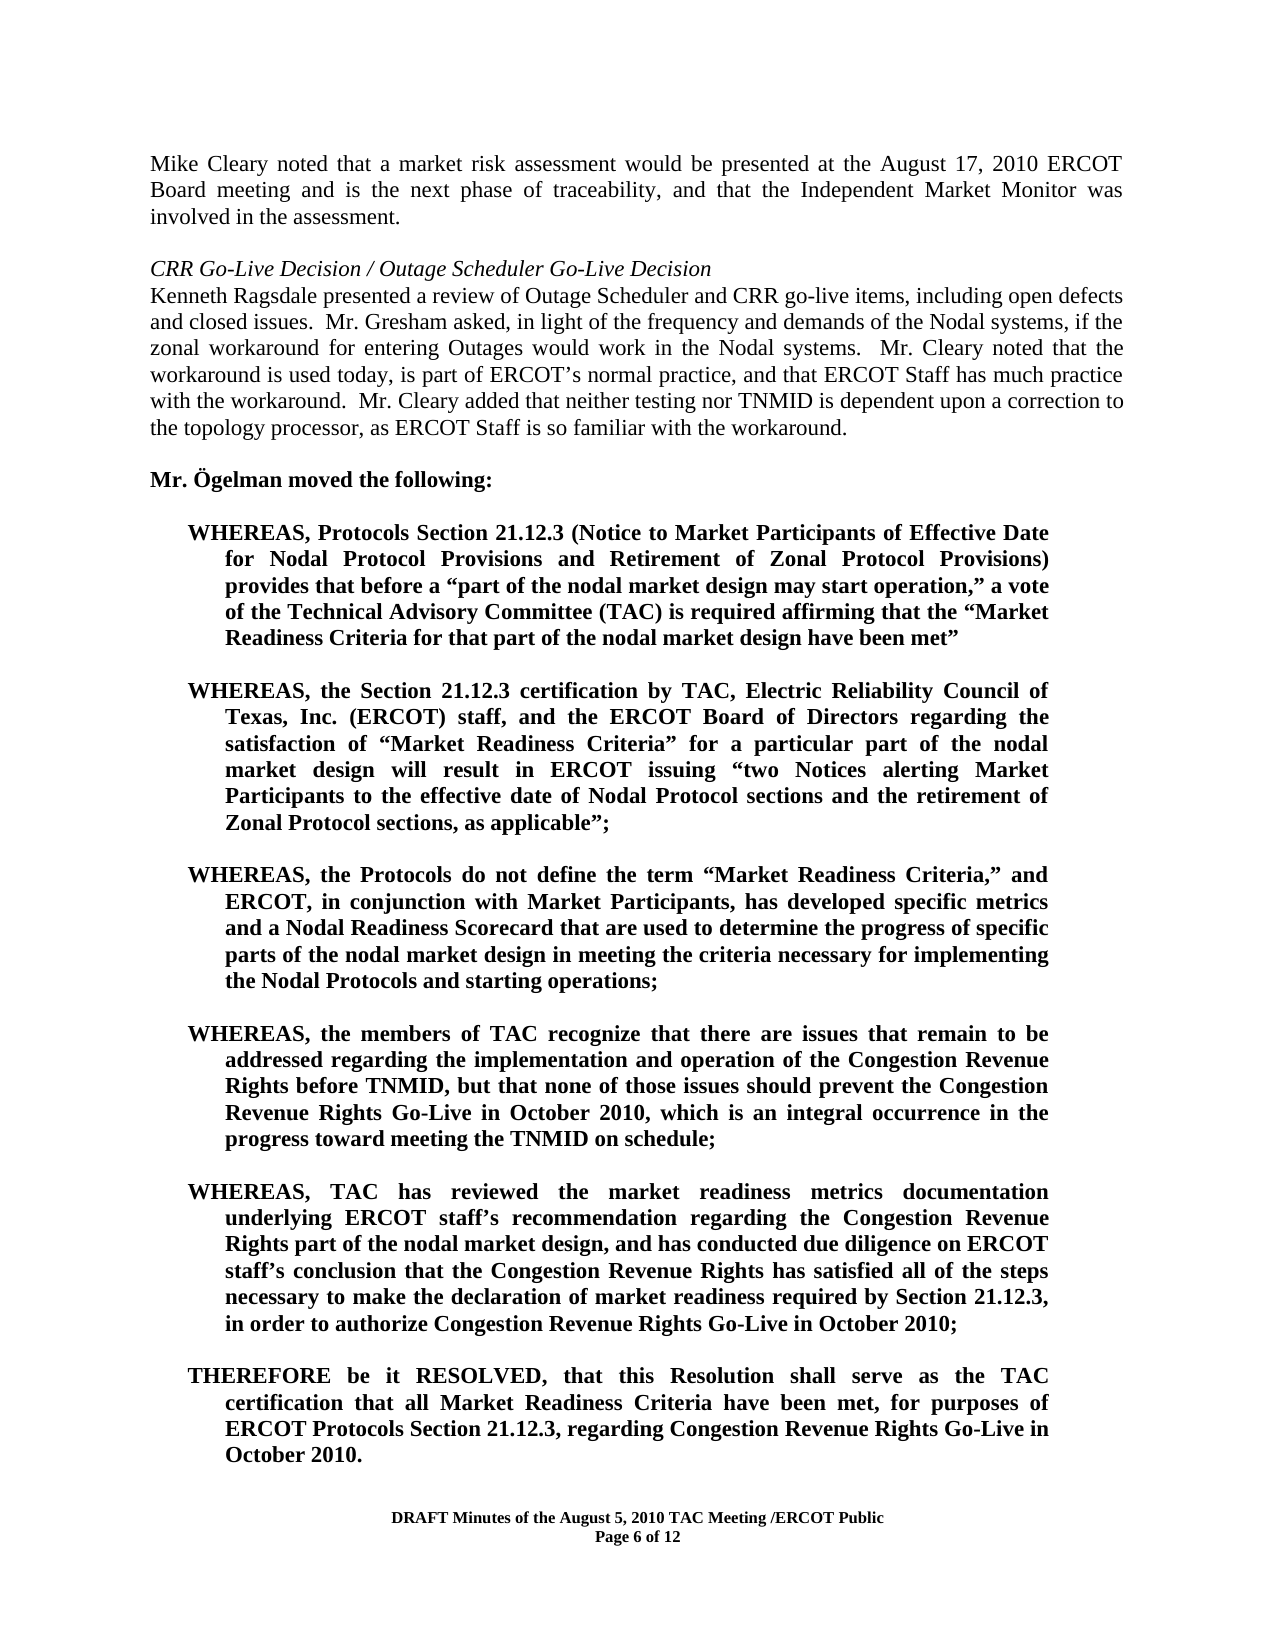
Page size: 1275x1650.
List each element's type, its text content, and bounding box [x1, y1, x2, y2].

text WHEREAS, the Section 21.12.3 certification by TAC, Electric Reliability Council of Texas, Inc. (ERCOT) staff, and the ERCOT Board of Directors regarding the satisfaction of “Market Readiness Criteria” for a particular part of the nodal market design will result in ERCOT issuing “two Notices alerting Market Participants to the effective date of Nodal Protocol sections and the retirement of Zonal Protocol sections, as applicable”; [187, 677, 1050, 835]
text WHEREAS, TAC has reviewed the market readiness metrics documentation underlying ERCOT staff’s recommendation regarding the Congestion Revenue Rights part of the nodal market design, and has conducted due diligence on ERCOT staff’s conclusion that the Congestion Revenue Rights has satisfied all of the steps necessary to make the declaration of market readiness required by Section 21.12.3, in order to authorize Congestion Revenue Rights Go-Live in October 2010; [187, 1178, 1050, 1336]
text Mr. Ögelman moved the following: [150, 466, 1050, 493]
text WHEREAS, the Protocols do not define the term “Market Readiness Criteria,” and ERCOT, in conjunction with Market Participants, has developed specific metrics and a Nodal Readiness Scorecard that are used to determine the progress of specific parts of the nodal market design in meeting the criteria necessary for implementing the Nodal Protocols and starting operations; [187, 862, 1050, 993]
text Kenneth Ragsdale presented a review of Outage Scheduler and CRR go-live items, including open defects and closed issues. Mr. Gresham asked, in light of the frequency and demands of the Nodal systems, if the zonal workaround for entering Outages would work in the Nodal systems. Mr. Cleary noted that the workaround is used today, is part of ERCOT’s normal practice, and that ERCOT Staff has much practice with the workaround. Mr. Cleary added that neither testing nor TNMID is dependent upon a correction to the topology processor, as ERCOT Staff is so familiar with the workaround. [150, 282, 1125, 440]
text Mike Cleary noted that a market risk assessment would be presented at the August 17, 2010 ERCOT Board meeting and is the next phase of traceability, and that the Independent Market Monitor was involved in the assessment. [150, 150, 1125, 229]
text THEREFORE be it RESOLVED, that this Resolution shall serve as the TAC certification that all Market Readiness Criteria have been met, for purposes of ERCOT Protocols Section 21.12.3, regarding Congestion Revenue Rights Go-Live in October 2010. [187, 1362, 1050, 1468]
text WHEREAS, the members of TAC recognize that there are issues that remain to be addressed regarding the implementation and operation of the Congestion Revenue Rights before TNMID, but that none of those issues should prevent the Congestion Revenue Rights Go-Live in October 2010, which is an integral occurrence in the progress toward meeting the TNMID on schedule; [187, 1020, 1050, 1151]
text CRR Go-Live Decision / Outage Scheduler Go-Live Decision [150, 255, 1125, 282]
text WHEREAS, Protocols Section 21.12.3 (Notice to Market Participants of Effective Date for Nodal Protocol Provisions and Retirement of Zonal Protocol Provisions) provides that before a “part of the nodal market design may start operation,” a vote of the Technical Advisory Committee (TAC) is required affirming that the “Market Readiness Criteria for that part of the nodal market design have been met” [187, 519, 1050, 651]
